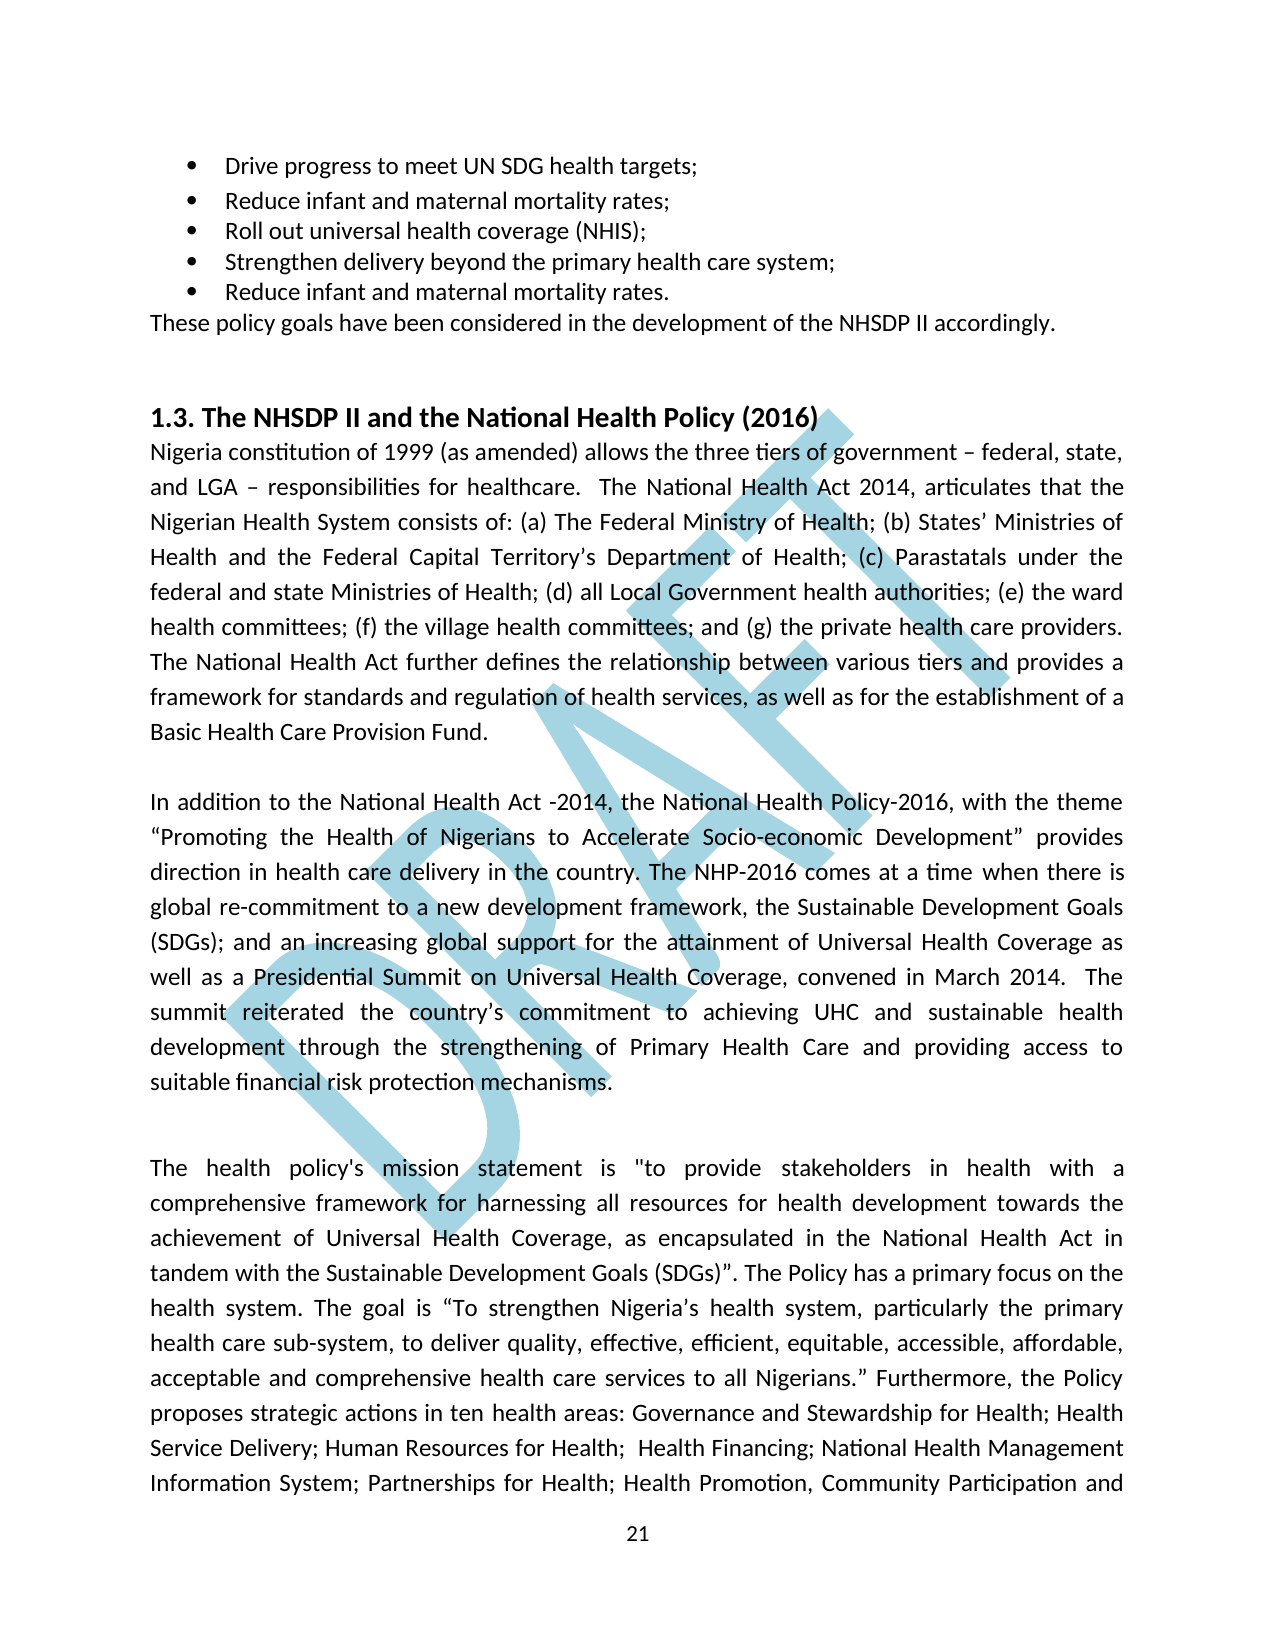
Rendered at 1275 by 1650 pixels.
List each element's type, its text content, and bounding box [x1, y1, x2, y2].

text These policy goals have been considered in the development of the NHSDP II accordingly. [150, 307, 1125, 338]
subtitle 1.3. The NHSDP II and the National Health Policy (2016) [150, 399, 1125, 435]
list Drive progress to meet UN SDG health targets; [187, 150, 1125, 181]
list Roll out universal health coverage (NHIS); [187, 216, 1125, 246]
list Reduce infant and maternal mortality rates. [187, 277, 1125, 307]
list Reduce infant and maternal mortality rates; [187, 185, 1125, 216]
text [150, 1153, 1125, 1498]
text Nigeria constitution of 1999 (as amended) allows the three tiers of government – federal, state, and LGA – responsibilities for healthcare. The National Health Act 2014, articulates that the Nigerian Health System consists of: (a) The Federal Ministry of Health; (b) States’ Ministries of Health and the Federal Capital Territory’s Department of Health; (c) Parastatals under the federal and state Ministries of Health; (d) all Local Government health authorities; (e) the ward health committees; (f) the village health committees; and (g) the private health care providers. The National Health Act further defines the relationship between various tiers and provides a framework for standards and regulation of health services, as well as for the establishment of a Basic Health Care Provision Fund. [150, 436, 1125, 746]
text In addition to the National Health Act -2014, the National Health Policy-2016, with the theme “Promoting the Health of Nigerians to Accelerate Socio-economic Development” provides direction in health care delivery in the country. The NHP-2016 comes at a time when there is global re-commitment to a new development framework, the Sustainable Development Goals (SDGs); and an increasing global support for the attainment of Universal Health Coverage as well as a Presidential Summit on Universal Health Coverage, convened in March 2014. The summit reiterated the country’s commitment to achieving UHC and sustainable health development through the strengthening of Primary Health Care and providing access to suitable financial risk protection mechanisms. [150, 786, 1125, 1096]
list Strengthen delivery beyond the primary health care system; [187, 246, 1125, 277]
